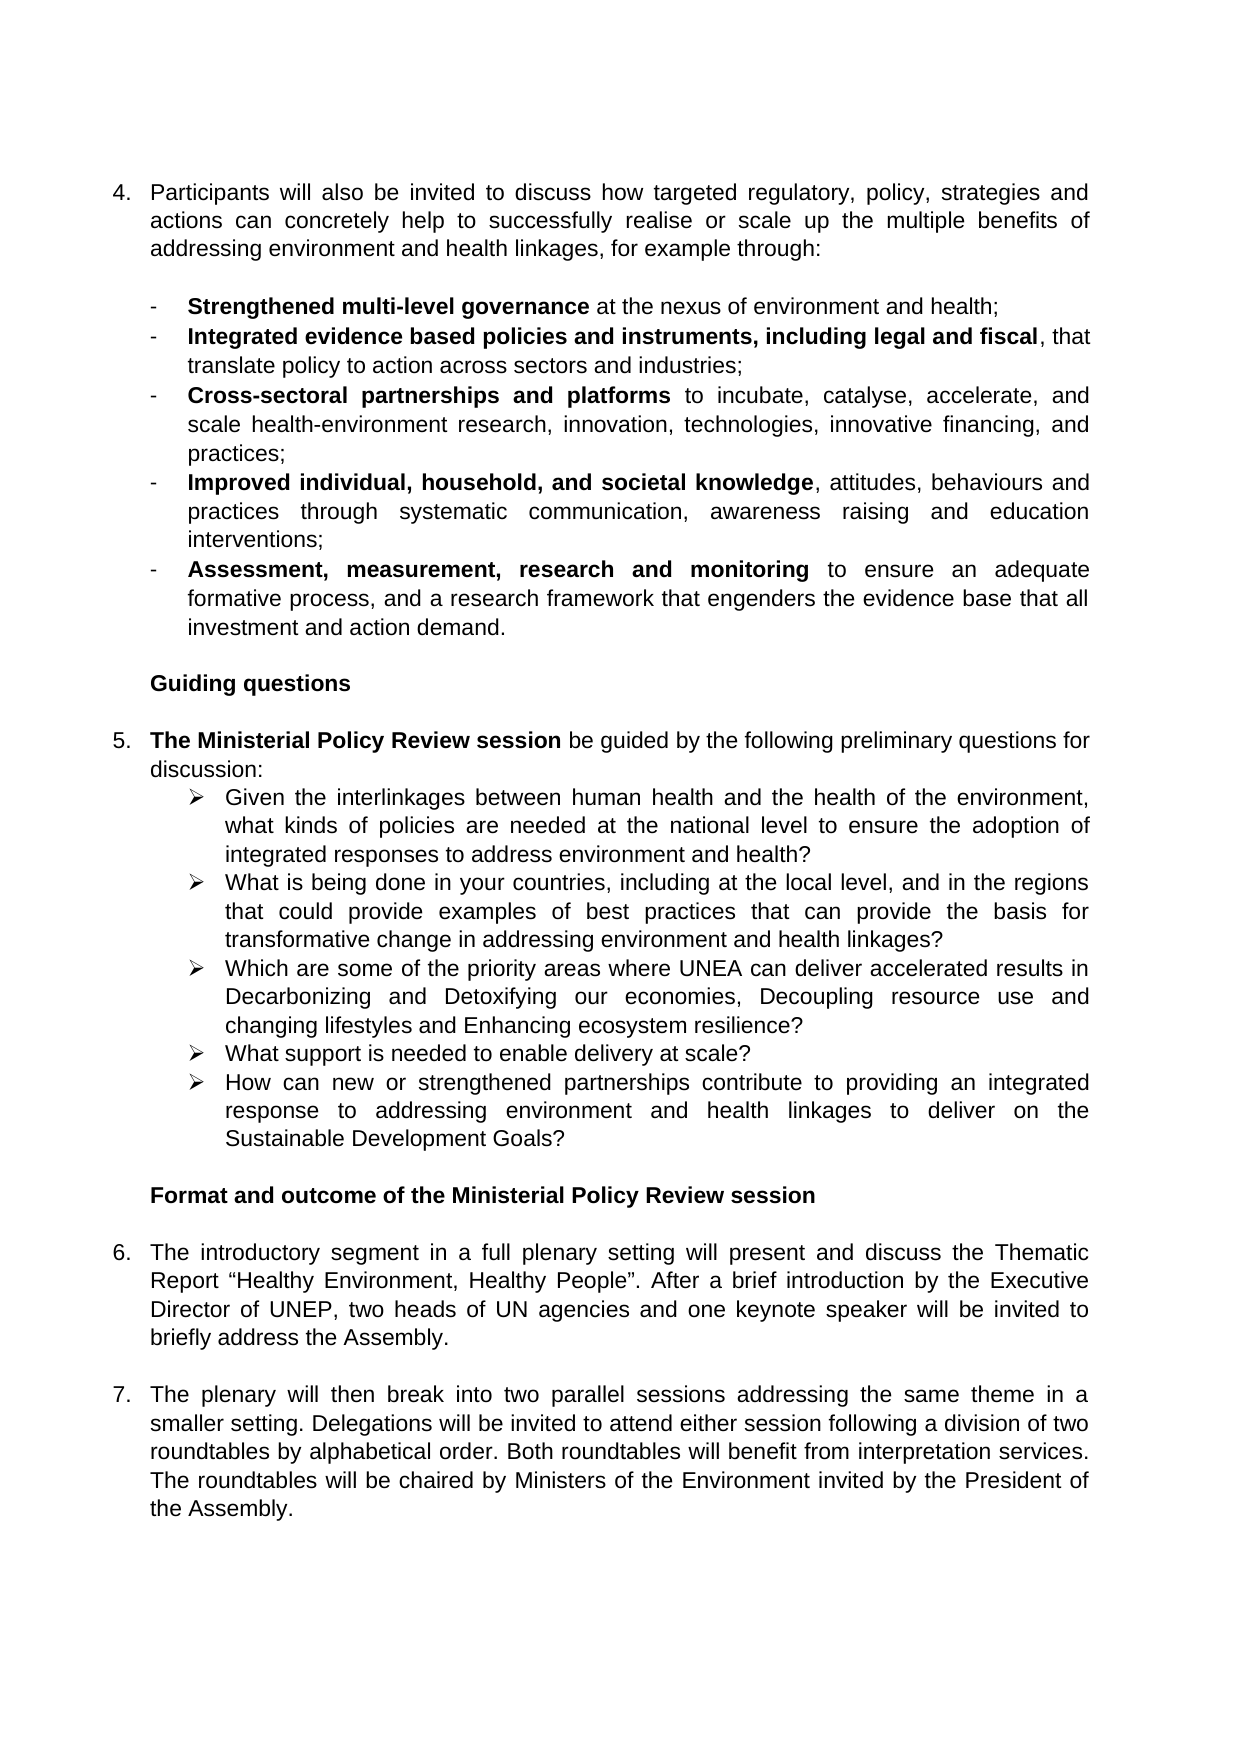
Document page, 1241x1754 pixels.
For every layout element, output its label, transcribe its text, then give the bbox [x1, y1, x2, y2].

list Strengthened multi-level governance at the nexus of environment and health; [150, 292, 1090, 320]
list Cross-sectoral partnerships and platforms to incubate, catalyse, accelerate, and scale health-environment research, innovation, technologies, innovative financing, and practices; [150, 381, 1090, 466]
list What is being done in your countries, including at the local level, and in the regions that could provide examples of best practices that can provide the basis for transformative change in addressing environment and health linkages? [187, 869, 1090, 953]
list Improved individual, household, and societal knowledge, attitudes, behaviours and practices through systematic communication, awareness raising and education interventions; [150, 468, 1090, 553]
list The Ministerial Policy Review session be guided by the following preliminary questions for discussion: [112, 727, 1090, 782]
list What support is needed to enable delivery at scale? [187, 1040, 1090, 1066]
text Guiding questions [150, 670, 1090, 697]
list Given the interlinkages between human health and the health of the environment, what kinds of policies are needed at the national level to ensure the adoption of integrated responses to address environment and health? [187, 784, 1090, 867]
text Format and outcome of the Ministerial Policy Review session [150, 1182, 1090, 1208]
list Integrated evidence based policies and instruments, including legal and fiscal, that translate policy to action across sectors and industries; [150, 322, 1090, 379]
list Which are some of the priority areas where UNEA can deliver accelerated results in Decarbonizing and Detoxifying our economies, Decoupling resource use and changing lifestyles and Enhancing ecosystem resilience? [187, 955, 1090, 1038]
list The plenary will then break into two parallel sessions addressing the same theme in a smaller setting. Delegations will be invited to attend either session following a division of two roundtables by alphabetical order. Both roundtables will benefit from interpretation services. The roundtables will be chaired by Ministers of the Environment invited by the President of the Assembly. [112, 1381, 1090, 1521]
list Assessment, measurement, research and monitoring to ensure an adequate formative process, and a research framework that engenders the evidence base that all investment and action demand. [150, 555, 1090, 640]
list How can new or strengthened partnerships contribute to providing an integrated response to addressing environment and health linkages to deliver on the Sustainable Development Goals? [187, 1068, 1090, 1152]
list The introductory segment in a full plenary setting will present and discuss the Thematic Report “Healthy Environment, Healthy People”. After a brief introduction by the Executive Director of UNEP, two heads of UN agencies and one keynote speaker will be invited to briefly address the Assembly. [112, 1239, 1090, 1351]
list Participants will also be invited to discuss how targeted regulatory, policy, strategies and actions can concretely help to successfully realise or scale up the multiple benefits of addressing environment and health linkages, for example through: [112, 178, 1090, 262]
